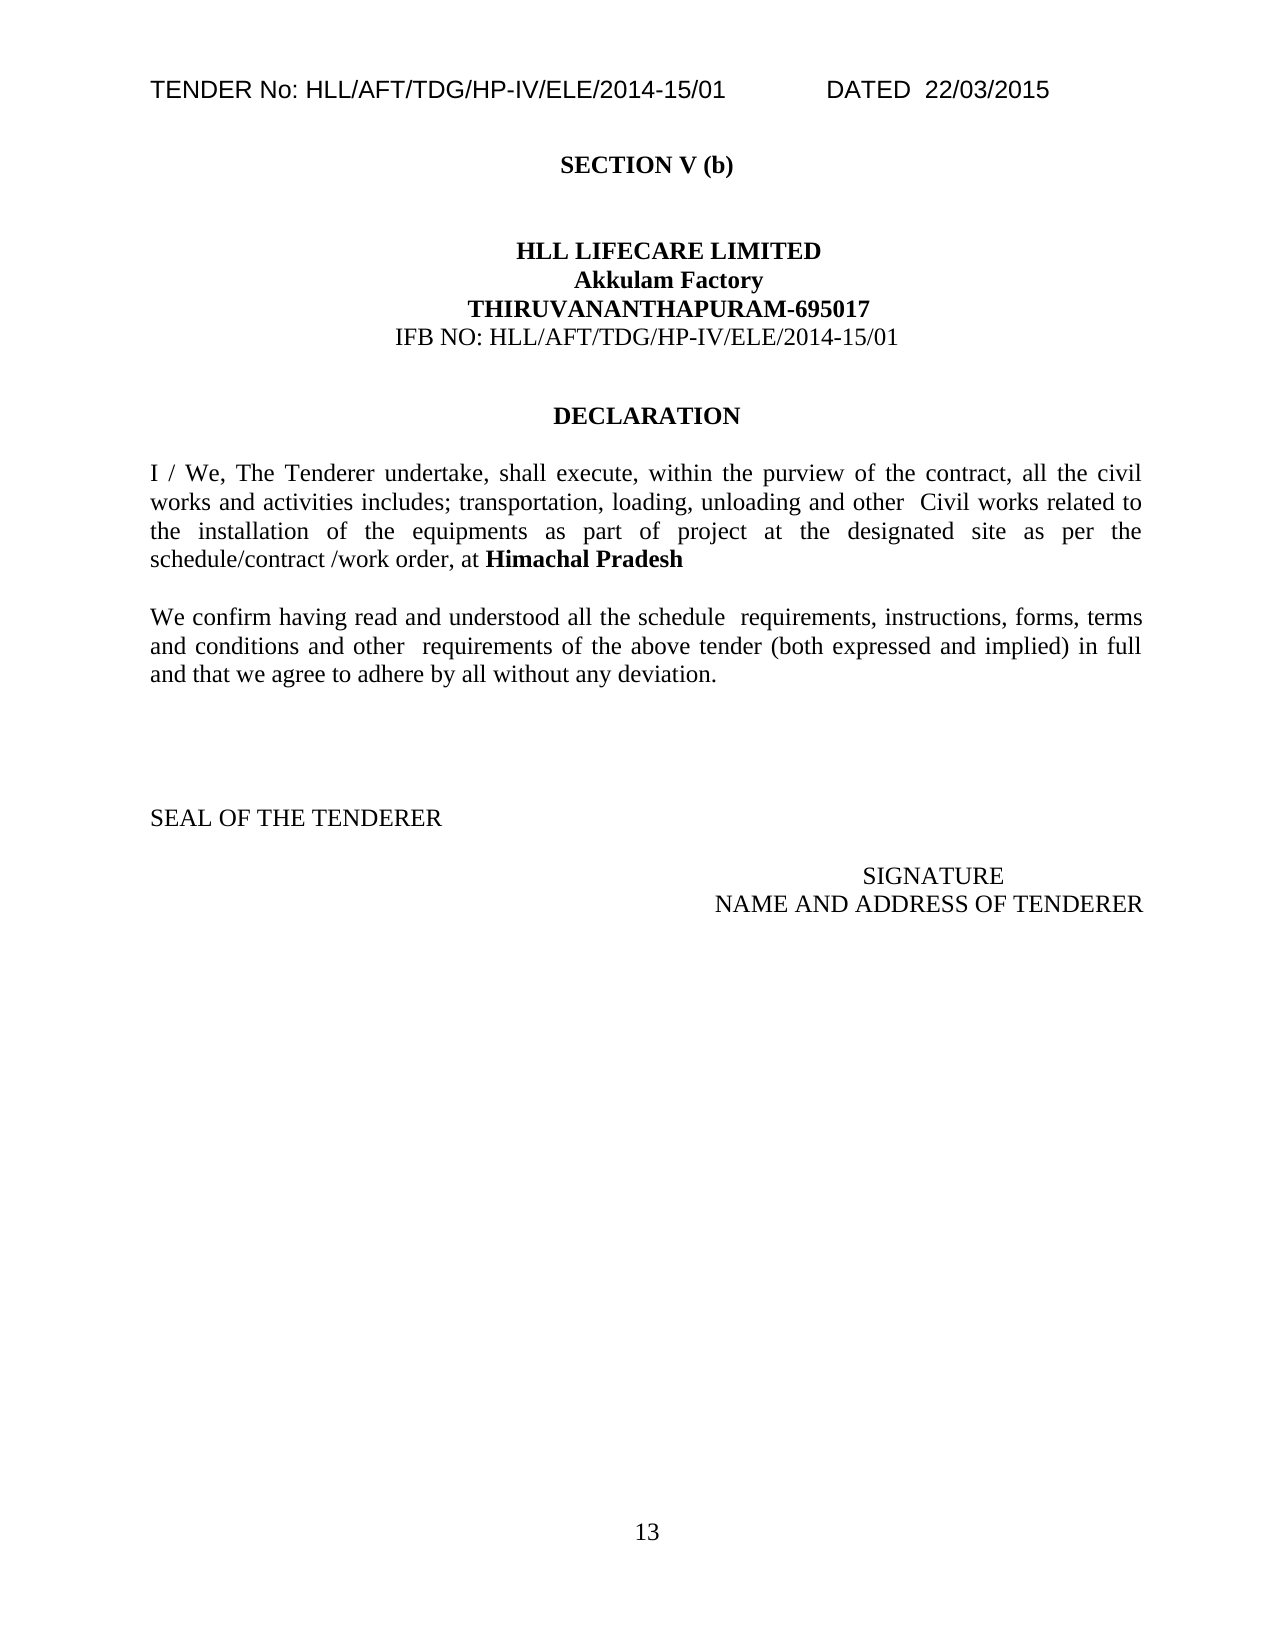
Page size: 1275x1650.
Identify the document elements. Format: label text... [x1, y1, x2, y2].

text We confirm having read and understood all the schedule requirements, instructions, forms, terms and conditions and other requirements of the above tender (both expressed and implied) in full and that we agree to adhere by all without any deviation. [150, 602, 1144, 688]
text SEAL OF THE TENDERER [150, 803, 1144, 832]
text SECTION V (b) [150, 150, 1144, 179]
text SIGNATURE [150, 861, 1144, 889]
text NAME AND ADDRESS OF TENDERER [150, 889, 1144, 918]
subtitle DECLARATION [150, 401, 1144, 429]
text IFB NO: HLL/AFT/TDG/HP-IV/ELE/2014-15/01 [150, 322, 1144, 351]
subtitle HLL LIFECARE LIMITED [150, 236, 1187, 265]
text Akkulam Factory [150, 265, 1187, 294]
text I / We, The Tenderer undertake, shall execute, within the purview of the contract, all the civil works and activities includes; transportation, loading, unloading and other Civil works related to the installation of the equipments as part of project at the designated site as per the schedule/contract /work order, at Himachal Pradesh [150, 458, 1144, 573]
text THIRUVANANTHAPURAM-695017 [150, 294, 1187, 322]
